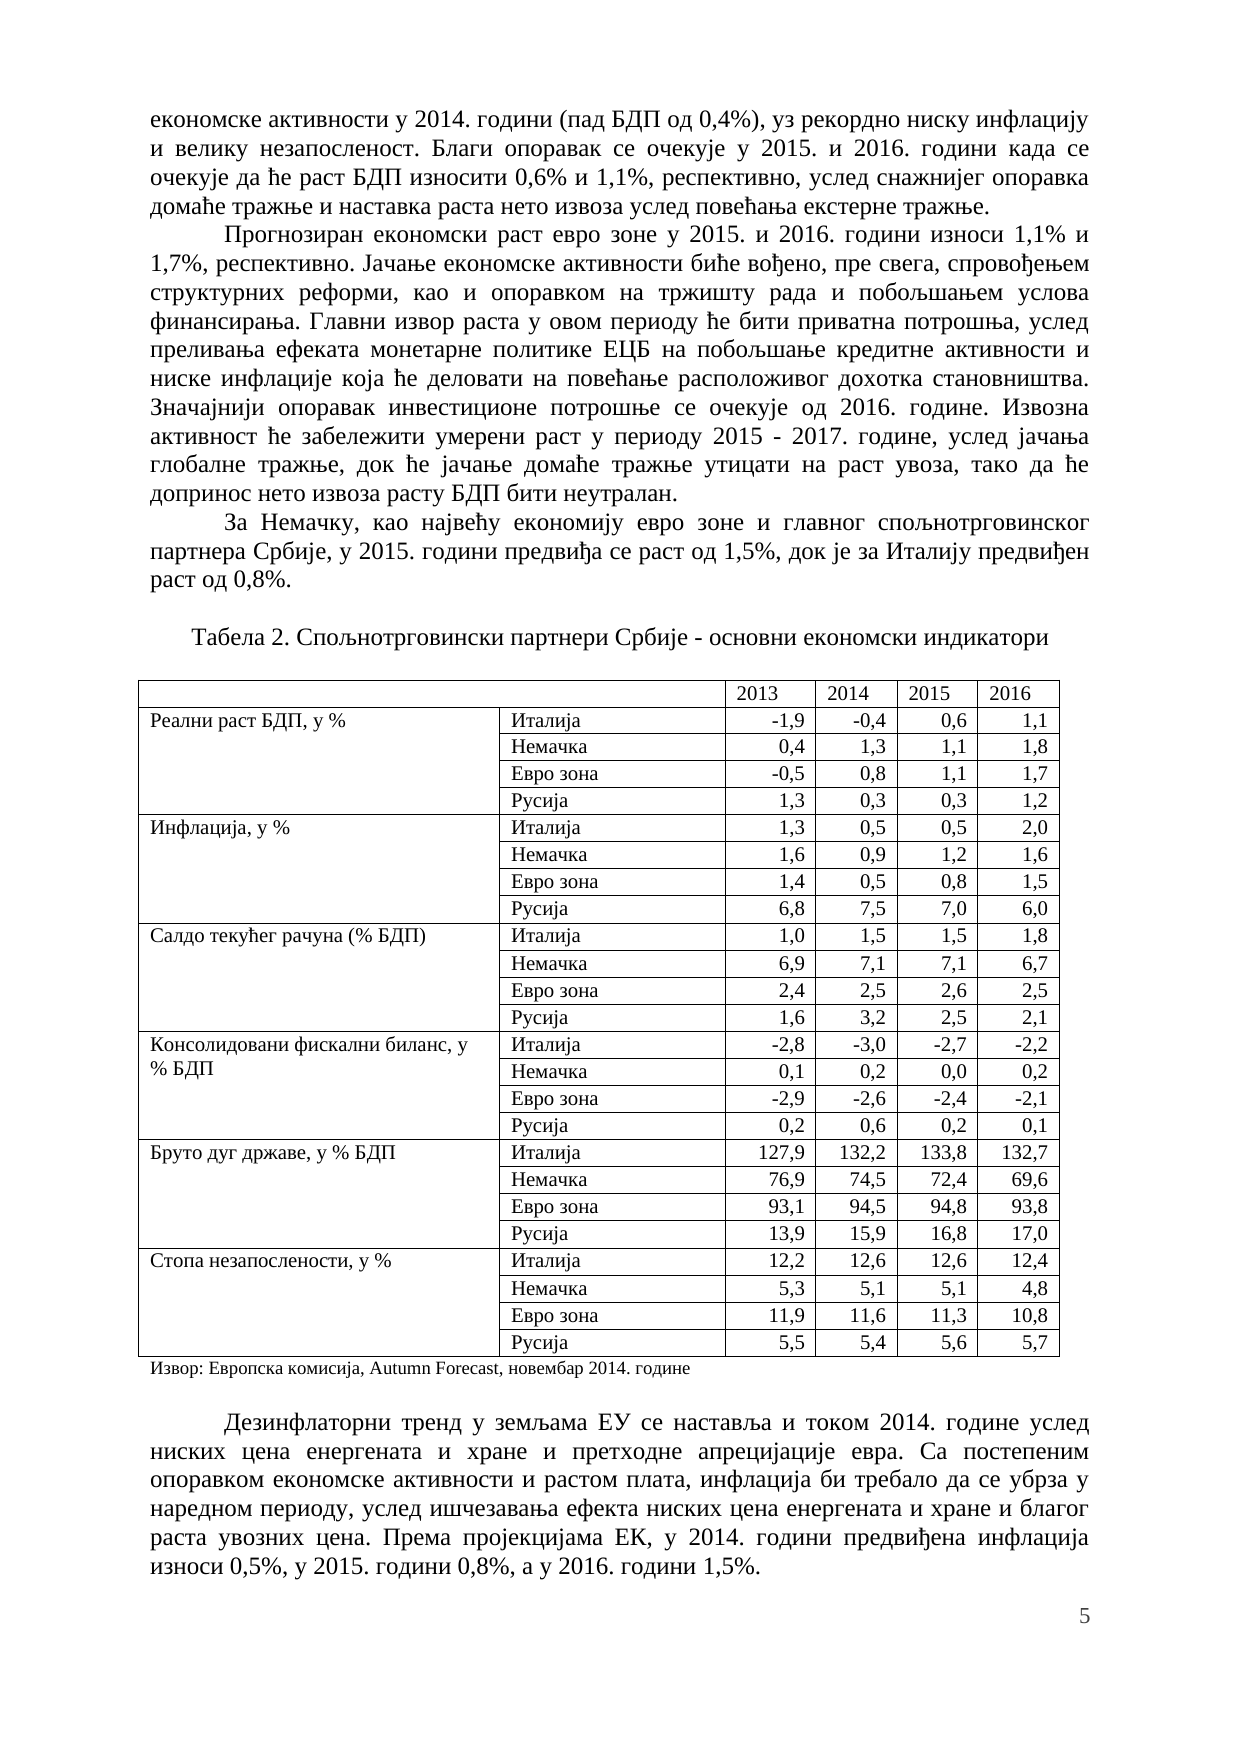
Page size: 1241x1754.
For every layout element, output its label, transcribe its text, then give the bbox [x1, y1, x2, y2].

table_cell Русија [500, 788, 725, 814]
table_cell 0,0 [898, 1059, 977, 1085]
table_cell 93,1 [726, 1194, 815, 1220]
table_cell 6,9 [726, 951, 815, 977]
table_cell 93,8 [978, 1194, 1059, 1220]
table_cell 74,5 [816, 1167, 897, 1193]
table_cell Салдо текућег рачуна (% БДП) [139, 924, 499, 1031]
table_cell 5,3 [726, 1276, 815, 1302]
table_cell Реални раст БДП, у % [139, 708, 499, 814]
table_cell 132,7 [978, 1140, 1059, 1166]
table_cell 7,1 [816, 951, 897, 977]
table_cell 133,8 [898, 1140, 977, 1166]
table_cell Русија [500, 1330, 725, 1356]
table_cell Италија [500, 924, 725, 949]
table_cell Италија [500, 1140, 725, 1166]
table_cell 16,8 [898, 1221, 977, 1247]
table_cell -0,4 [816, 708, 897, 733]
table_cell 12,6 [898, 1249, 977, 1274]
table_cell Евро зона [500, 869, 725, 895]
table_header 2016 [978, 681, 1059, 707]
table_cell Немачка [500, 1059, 725, 1085]
table_cell -2,6 [816, 1086, 897, 1112]
table_cell Евро зона [500, 1194, 725, 1220]
table_cell 0,3 [816, 788, 897, 814]
table_cell 6,7 [978, 951, 1059, 977]
table_cell 12,6 [816, 1249, 897, 1274]
table_cell 0,4 [726, 734, 815, 760]
table_cell -3,0 [816, 1032, 897, 1058]
table_cell Немачка [500, 734, 725, 760]
table_cell Немачка [500, 951, 725, 977]
text Прогнозиран економски раст евро зоне у 2015. и 2016. години износи 1,1% и 1,7%, респективно. Јачање економске активности биће вођено, пре свега, спровођењем структурних реформи, као и опоравком на тржишту рада и побољшањем услова финансирања. Главни извор раста у овом периоду ће бити приватна потрошња, услед преливања ефеката монетарне политике ЕЦБ на побољшање кредитне активности и ниске инфлације која ће деловати на повећање расположивог дохотка становништва. Значајнији опоравак инвестиционе потрошње се очекује од 2016. године. Извозна активност ће забележити умерени раст у периоду 2015 - 2017. године, услед јачања глобалне тражње, док ће јачање домаће тражње утицати на раст увоза, тако да ће допринос нето извоза расту БДП бити неутралан. [150, 219, 1090, 507]
table_cell Италија [500, 1249, 725, 1274]
table_cell 1,3 [726, 788, 815, 814]
table_cell 94,8 [898, 1194, 977, 1220]
table_cell -2,4 [898, 1086, 977, 1112]
table_cell 17,0 [978, 1221, 1059, 1247]
table_cell 1,7 [978, 761, 1059, 787]
table_cell 2,4 [726, 978, 815, 1004]
table_cell 12,2 [726, 1249, 815, 1274]
table_cell Русија [500, 1005, 725, 1031]
table_cell 7,0 [898, 896, 977, 922]
table_cell 1,3 [816, 734, 897, 760]
table_cell 1,6 [978, 842, 1059, 868]
table_header [139, 681, 725, 707]
table_cell 11,9 [726, 1303, 815, 1329]
table_cell 4,8 [978, 1276, 1059, 1302]
table_cell 2,0 [978, 815, 1059, 841]
table_cell 6,0 [978, 896, 1059, 922]
table_cell Италија [500, 708, 725, 733]
table_cell 1,2 [978, 788, 1059, 814]
table_header 2014 [816, 681, 897, 707]
table_cell 1,1 [898, 734, 977, 760]
table_cell Италија [500, 815, 725, 841]
table_cell 0,8 [898, 869, 977, 895]
text Дезинфлаторни тренд у земљама ЕУ се наставља и током 2014. године услед ниских цена енергената и хране и претходне апрецијације евра. Са постепеним опоравком економске активности и растом плата, инфлација би требало да се убрза у наредном периоду, услед ишчезавања ефекта ниских цена енергената и хране и благог раста увозних цена. Према пројекцијама ЕК, у 2014. години предвиђена инфлација износи 0,5%, у 2015. години 0,8%, а у 2016. години 1,5%. [150, 1407, 1090, 1579]
table_cell 1,2 [898, 842, 977, 868]
table_cell 2,5 [978, 978, 1059, 1004]
table_cell 0,2 [978, 1059, 1059, 1085]
table_cell 132,2 [816, 1140, 897, 1166]
table_cell Русија [500, 1221, 725, 1247]
table_cell Стопа незапослености, у % [139, 1249, 499, 1356]
table_cell -2,2 [978, 1032, 1059, 1058]
table_cell 2,1 [978, 1005, 1059, 1031]
text За Немачку, као највећу економију евро зоне и главног спољнотрговинског партнера Србије, у 2015. години предвиђа се раст од 1,5%, док је за Италију предвиђен раст од 0,8%. [150, 507, 1090, 593]
table_cell 0,8 [816, 761, 897, 787]
table_cell Евро зона [500, 1303, 725, 1329]
table_cell 69,6 [978, 1167, 1059, 1193]
table_cell 15,9 [816, 1221, 897, 1247]
table_cell 1,1 [978, 708, 1059, 733]
table_cell 0,2 [898, 1113, 977, 1139]
table_cell 1,8 [978, 734, 1059, 760]
table_cell Инфлација, у % [139, 815, 499, 922]
table_cell 0,5 [816, 815, 897, 841]
table_cell 0,3 [898, 788, 977, 814]
table_cell 1,6 [726, 1005, 815, 1031]
table_header 2013 [726, 681, 815, 707]
table_cell Евро зона [500, 761, 725, 787]
table_cell 5,5 [726, 1330, 815, 1356]
table_cell Италија [500, 1032, 725, 1058]
table_cell 13,9 [726, 1221, 815, 1247]
table_cell 0,5 [816, 869, 897, 895]
table_cell 1,5 [816, 924, 897, 949]
table_cell 1,4 [726, 869, 815, 895]
table_cell 0,6 [816, 1113, 897, 1139]
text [150, 104, 1090, 219]
table_cell 11,6 [816, 1303, 897, 1329]
table_cell Евро зона [500, 1086, 725, 1112]
table_cell 0,2 [726, 1113, 815, 1139]
table_header 2015 [898, 681, 977, 707]
table_cell 1,3 [726, 815, 815, 841]
table_cell Русија [500, 1113, 725, 1139]
table_cell Русија [500, 896, 725, 922]
table_cell 7,1 [898, 951, 977, 977]
table_cell 0,9 [816, 842, 897, 868]
table_cell 1,1 [898, 761, 977, 787]
table_cell 2,6 [898, 978, 977, 1004]
table_cell Консолидовани фискални биланс, у % БДП [139, 1032, 499, 1139]
table_cell 6,8 [726, 896, 815, 922]
table_cell 76,9 [726, 1167, 815, 1193]
table_cell 5,1 [898, 1276, 977, 1302]
table_cell 3,2 [816, 1005, 897, 1031]
table_cell Бруто дуг државе, у % БДП [139, 1140, 499, 1247]
table_cell 1,0 [726, 924, 815, 949]
table_cell 0,1 [978, 1113, 1059, 1139]
table_cell 0,2 [816, 1059, 897, 1085]
table_cell -2,8 [726, 1032, 815, 1058]
table_cell -2,1 [978, 1086, 1059, 1112]
text Извор: Европска комисија, Autumn Forecast, новембар 2014. године [150, 1357, 1090, 1378]
table_cell 11,3 [898, 1303, 977, 1329]
table_cell -0,5 [726, 761, 815, 787]
table_cell Немачка [500, 1167, 725, 1193]
table_cell 0,5 [898, 815, 977, 841]
table_cell 2,5 [898, 1005, 977, 1031]
table_cell Немачка [500, 1276, 725, 1302]
table_cell -1,9 [726, 708, 815, 733]
table_cell 5,4 [816, 1330, 897, 1356]
table_cell 5,6 [898, 1330, 977, 1356]
table_cell 2,5 [816, 978, 897, 1004]
text Табела 2. Спољнотрговински партнери Србије - основни економски индикатори [150, 622, 1090, 651]
table_cell 1,5 [978, 869, 1059, 895]
table_cell 94,5 [816, 1194, 897, 1220]
table_cell -2,7 [898, 1032, 977, 1058]
table_cell 1,8 [978, 924, 1059, 949]
table_cell 1,5 [898, 924, 977, 949]
table_cell 127,9 [726, 1140, 815, 1166]
table_cell 0,1 [726, 1059, 815, 1085]
table_cell 0,6 [898, 708, 977, 733]
table_cell 72,4 [898, 1167, 977, 1193]
table_cell -2,9 [726, 1086, 815, 1112]
table_cell 1,6 [726, 842, 815, 868]
table_cell Немачка [500, 842, 725, 868]
table_cell 10,8 [978, 1303, 1059, 1329]
table_cell Евро зона [500, 978, 725, 1004]
table_cell 5,7 [978, 1330, 1059, 1356]
table_cell 5,1 [816, 1276, 897, 1302]
table_cell 7,5 [816, 896, 897, 922]
table_cell 12,4 [978, 1249, 1059, 1274]
